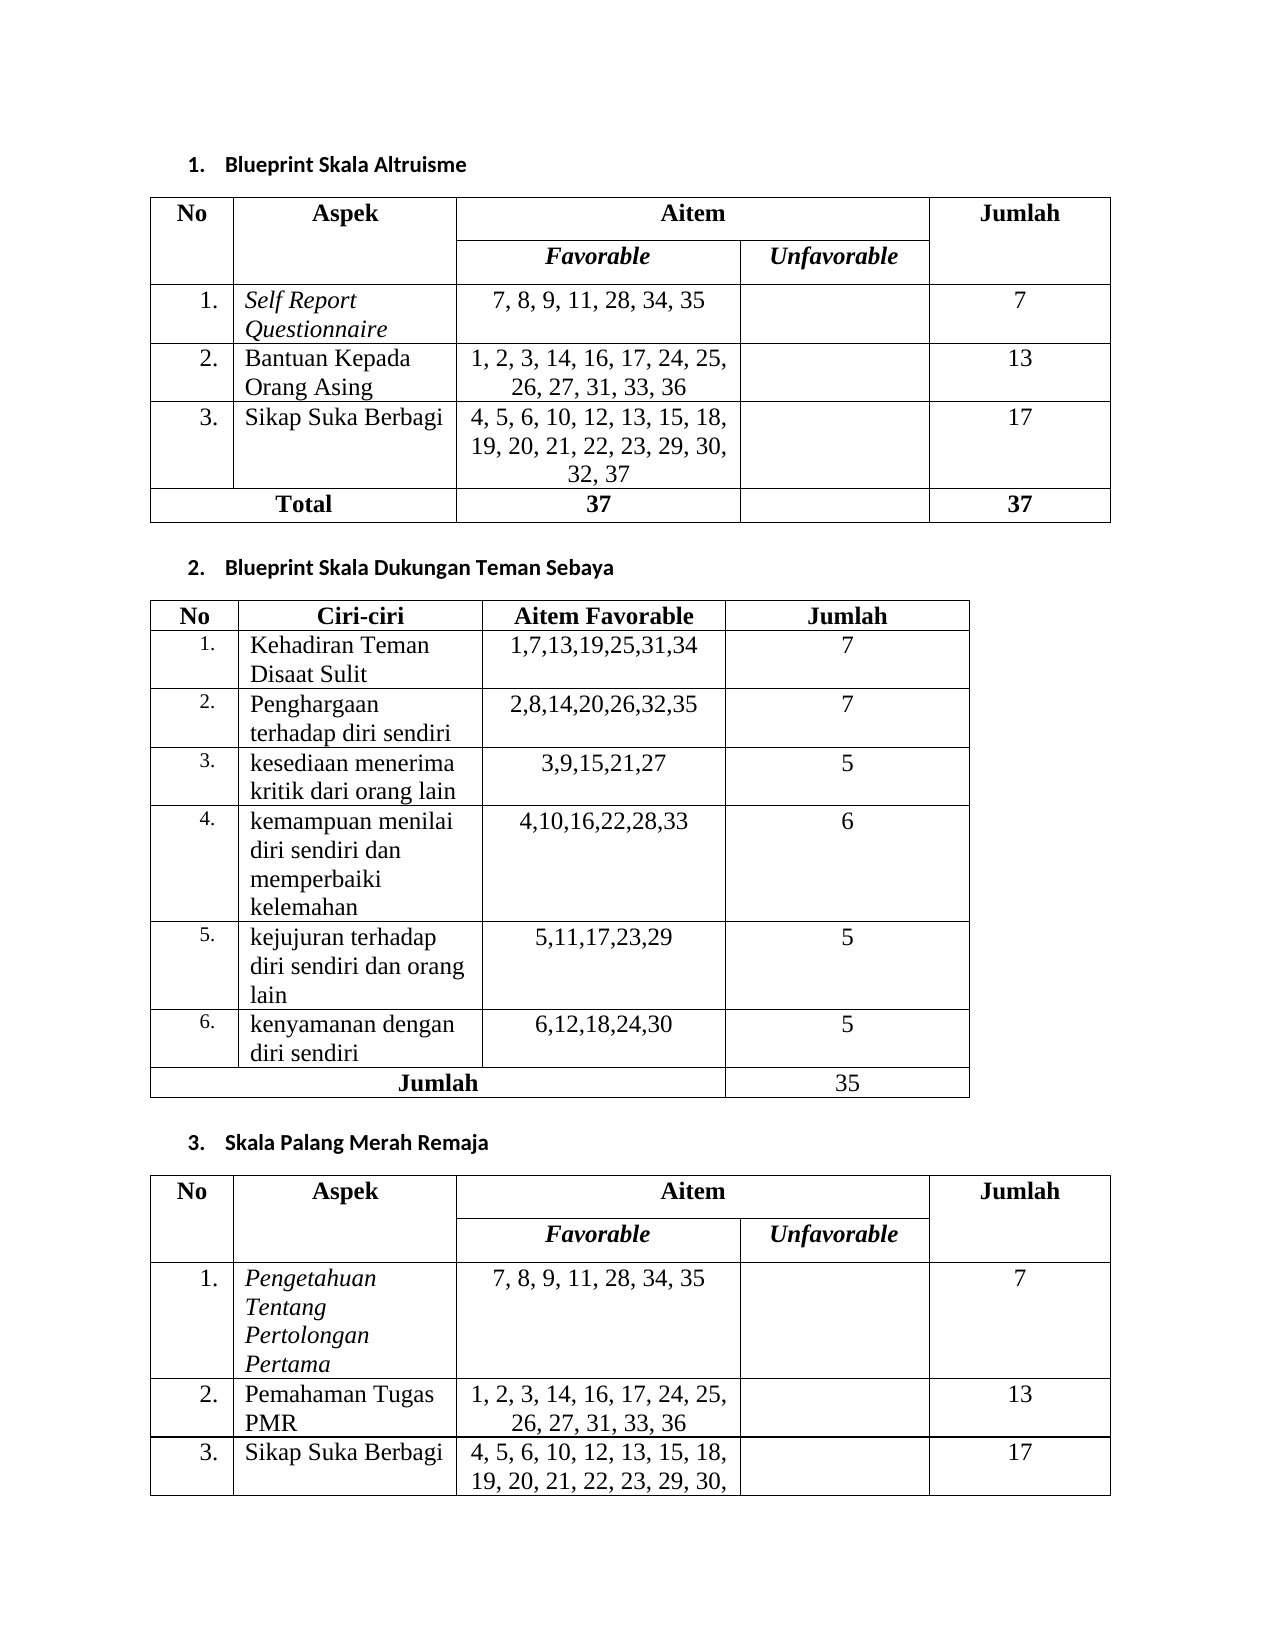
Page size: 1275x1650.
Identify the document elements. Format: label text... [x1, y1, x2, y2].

table_cell kemampuan menilai diri sendiri dan memperbaiki kelemahan [239, 806, 482, 921]
table_cell [741, 1263, 929, 1378]
table_cell 13 [930, 1379, 1110, 1436]
table_cell [741, 344, 929, 401]
table_cell [151, 1263, 233, 1378]
table_cell 4,10,16,22,28,33 [483, 806, 725, 921]
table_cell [457, 1438, 740, 1495]
table_cell [151, 344, 233, 401]
table_cell Sikap Suka Berbagi [234, 1438, 456, 1495]
table_cell 6,12,18,24,30 [483, 1010, 725, 1067]
table_cell [151, 806, 238, 921]
table_cell Unfavorable [741, 1219, 929, 1262]
table_cell kenyamanan dengan diri sendiri [239, 1010, 482, 1067]
table_header Aspek [234, 198, 456, 284]
table_cell Kehadiran Teman Disaat Sulit [239, 631, 482, 688]
table_cell 5 [726, 922, 969, 1008]
table_cell [151, 1438, 233, 1495]
table_cell 5 [726, 1010, 969, 1067]
table_cell Pemahaman Tugas PMR [234, 1379, 456, 1436]
table_cell 17 [930, 402, 1110, 488]
table_cell 5,11,17,23,29 [483, 922, 725, 1008]
table_cell 1, 2, 3, 14, 16, 17, 24, 25, 26, 27, 31, 33, 36 [457, 1379, 740, 1436]
table_cell 2,8,14,20,26,32,35 [483, 689, 725, 747]
table_cell Bantuan Kepada Orang Asing [234, 344, 456, 401]
table_cell 35 [726, 1068, 969, 1097]
table_cell [741, 402, 929, 488]
list Skala Palang Merah Remaja [187, 1128, 1125, 1156]
table_cell kejujuran terhadap diri sendiri dan orang lain [239, 922, 482, 1008]
table_cell 7, 8, 9, 11, 28, 34, 35 [457, 285, 740, 342]
table_header Aitem [457, 198, 929, 240]
table_cell Total [151, 489, 456, 522]
table_header Jumlah [726, 601, 969, 629]
table_cell Jumlah [151, 1068, 725, 1097]
table_cell 37 [930, 489, 1110, 522]
table_cell Pengetahuan Tentang Pertolongan Pertama [234, 1263, 456, 1378]
table_cell [151, 402, 233, 488]
table_cell [151, 1379, 233, 1436]
list Blueprint Skala Dukungan Teman Sebaya [187, 553, 1125, 581]
table_cell [151, 285, 233, 342]
table_cell 7 [930, 285, 1110, 342]
table_cell [151, 631, 238, 688]
table_cell kesediaan menerima kritik dari orang lain [239, 748, 482, 805]
table_cell [151, 922, 238, 1008]
table_cell 3,9,15,21,27 [483, 748, 725, 805]
table_header Aitem [457, 1176, 929, 1218]
table_cell 7, 8, 9, 11, 28, 34, 35 [457, 1263, 740, 1378]
table_cell 7 [930, 1263, 1110, 1378]
table_cell 1, 2, 3, 14, 16, 17, 24, 25, 26, 27, 31, 33, 36 [457, 344, 740, 401]
table_header Ciri-ciri [239, 601, 482, 629]
table_cell [741, 489, 929, 522]
table_cell Self Report Questionnaire [234, 285, 456, 342]
table_cell Favorable [457, 241, 740, 284]
table_cell 7 [726, 631, 969, 688]
list Blueprint Skala Altruisme [187, 150, 1125, 178]
table_header No [151, 198, 233, 284]
table_cell [741, 1438, 929, 1495]
table_cell 5 [726, 748, 969, 805]
table_cell [151, 689, 238, 747]
table_cell 37 [457, 489, 740, 522]
table_cell [741, 1379, 929, 1436]
table_cell Favorable [457, 1219, 740, 1262]
table_header Aspek [234, 1176, 456, 1262]
table_cell 4, 5, 6, 10, 12, 13, 15, 18, 19, 20, 21, 22, 23, 29, 30, 32, 37 [457, 402, 740, 488]
table_header No [151, 601, 238, 629]
table_cell Penghargaan terhadap diri sendiri [239, 689, 482, 747]
table_cell 6 [726, 806, 969, 921]
table_header Jumlah [930, 1176, 1110, 1262]
table_cell Sikap Suka Berbagi [234, 402, 456, 488]
table_cell 7 [726, 689, 969, 747]
table_cell [151, 748, 238, 805]
table_header Aitem Favorable [483, 601, 725, 629]
table_cell 17 [930, 1438, 1110, 1495]
table_header Jumlah [930, 198, 1110, 284]
table_cell 1,7,13,19,25,31,34 [483, 631, 725, 688]
table_header No [151, 1176, 233, 1262]
table_cell 13 [930, 344, 1110, 401]
table_cell Unfavorable [741, 241, 929, 284]
table_cell [741, 285, 929, 342]
table_cell [151, 1010, 238, 1067]
